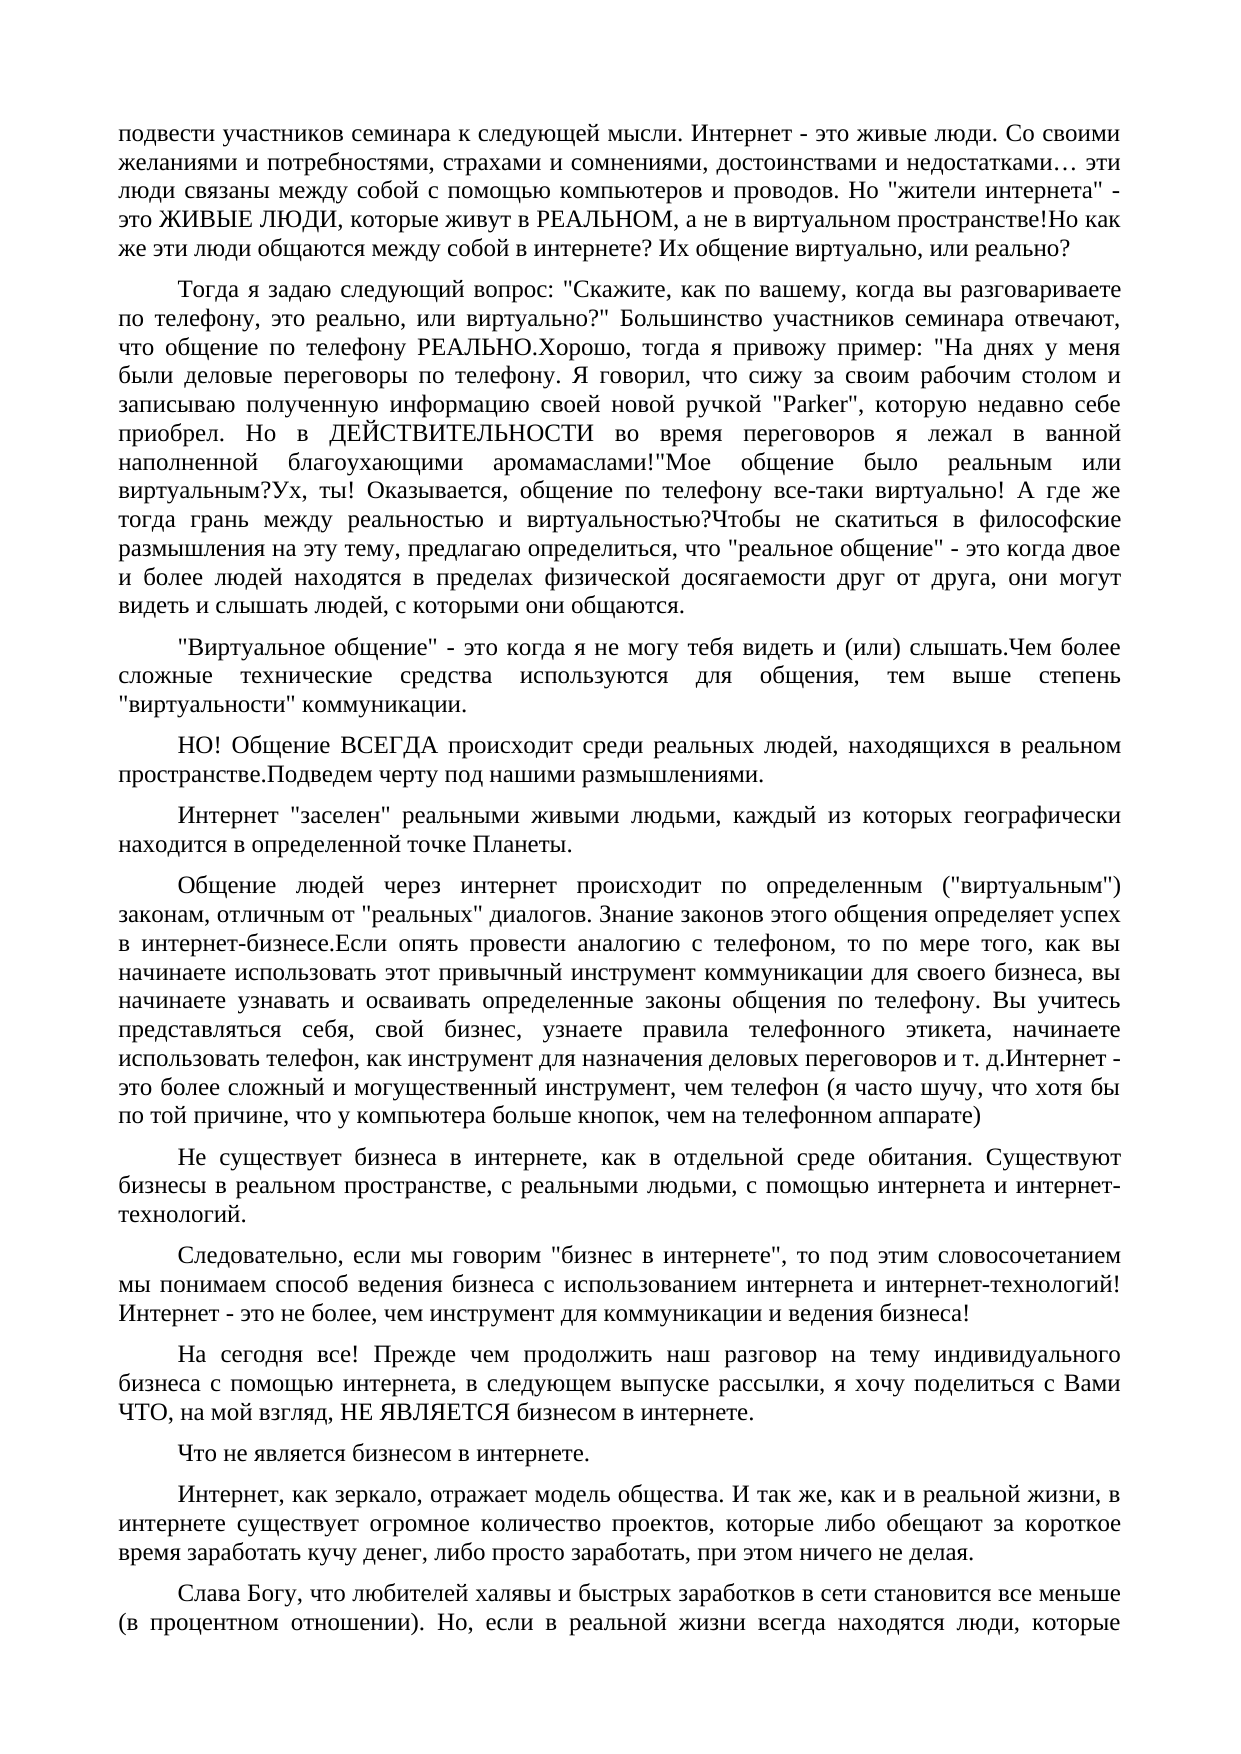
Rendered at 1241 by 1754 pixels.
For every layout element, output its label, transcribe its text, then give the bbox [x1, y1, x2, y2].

text Тогда я задаю следующий вопрос: "Скажите, как по вашему, когда вы разговариваете по телефону, это реально, или виртуально?" Большинство участников семинара отвечают, что общение по телефону РЕАЛЬНО.Хорошо, тогда я привожу пример: "На днях у меня были деловые переговоры по телефону. Я говорил, что сижу за своим рабочим столом и записываю полученную информацию своей новой ручкой "Parker", которую недавно себе приобрел. Но в ДЕЙСТВИТЕЛЬНОСТИ во время переговоров я лежал в ванной наполненной благоухающими аромамаслами!"Мое общение было реальным или виртуальным?Ух, ты! Оказывается, общение по телефону все-таки виртуально! А где же тогда грань между реальностью и виртуальностью?Чтобы не скатиться в философские размышления на эту тему, предлагаю определиться, что "реальное общение" - это когда двое и более людей находятся в пределах физической досягаемости друг от друга, они могут видеть и слышать людей, с которыми они общаются. [118, 274, 1122, 619]
text Общение людей через интернет происходит по определенным ("виртуальным") законам, отличным от "реальных" диалогов. Знание законов этого общения определяет успех в интернет-бизнесе.Если опять провести аналогию с телефоном, то по мере того, как вы начинаете использовать этот привычный инструмент коммуникации для своего бизнеса, вы начинаете узнавать и осваивать определенные законы общения по телефону. Вы учитесь представляться себя, свой бизнес, узнаете правила телефонного этикета, начинаете использовать телефон, как инструмент для назначения деловых переговоров и т. д.Интернет - это более сложный и могущественный инструмент, чем телефон (я часто шучу, что хотя бы по той причине, что у компьютера больше кнопок, чем на телефонном аппарате) [118, 871, 1122, 1129]
text Следовательно, если мы говорим "бизнес в интернете", то под этим словосочетанием мы понимаем способ ведения бизнеса с использованием интернета и интернет-технологий!Интернет - это не более, чем инструмент для коммуникации и ведения бизнеса! [118, 1241, 1122, 1327]
text "Виртуальное общение" - это когда я не могу тебя видеть и (или) слышать.Чем более сложные технические средства используются для общения, тем выше степень "виртуальности" коммуникации. [118, 632, 1122, 718]
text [118, 118, 1122, 262]
text Что не является бизнесом в интернете. [118, 1438, 1122, 1467]
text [118, 1578, 1122, 1636]
text На сегодня все! Прежде чем продолжить наш разговор на тему индивидуального бизнеса с помощью интернета, в следующем выпуске рассылки, я хочу поделиться с Вами ЧТО, на мой взгляд, НЕ ЯВЛЯЕТСЯ бизнесом в интернете. [118, 1339, 1122, 1426]
text Интернет "заселен" реальными живыми людьми, каждый из которых географически находится в определенной точке Планеты. [118, 801, 1122, 858]
text НО! Общение ВСЕГДА происходит среди реальных людей, находящихся в реальном пространстве.Подведем черту под нашими размышлениями. [118, 731, 1122, 788]
text Интернет, как зеркало, отражает модель общества. И так же, как и в реальной жизни, в интернете существует огромное количество проектов, которые либо обещают за короткое время заработать кучу денег, либо просто заработать, при этом ничего не делая. [118, 1479, 1122, 1566]
text Не существует бизнеса в интернете, как в отдельной среде обитания. Существуют бизнесы в реальном пространстве, с реальными людьми, с помощью интернета и интернет-технологий. [118, 1142, 1122, 1228]
